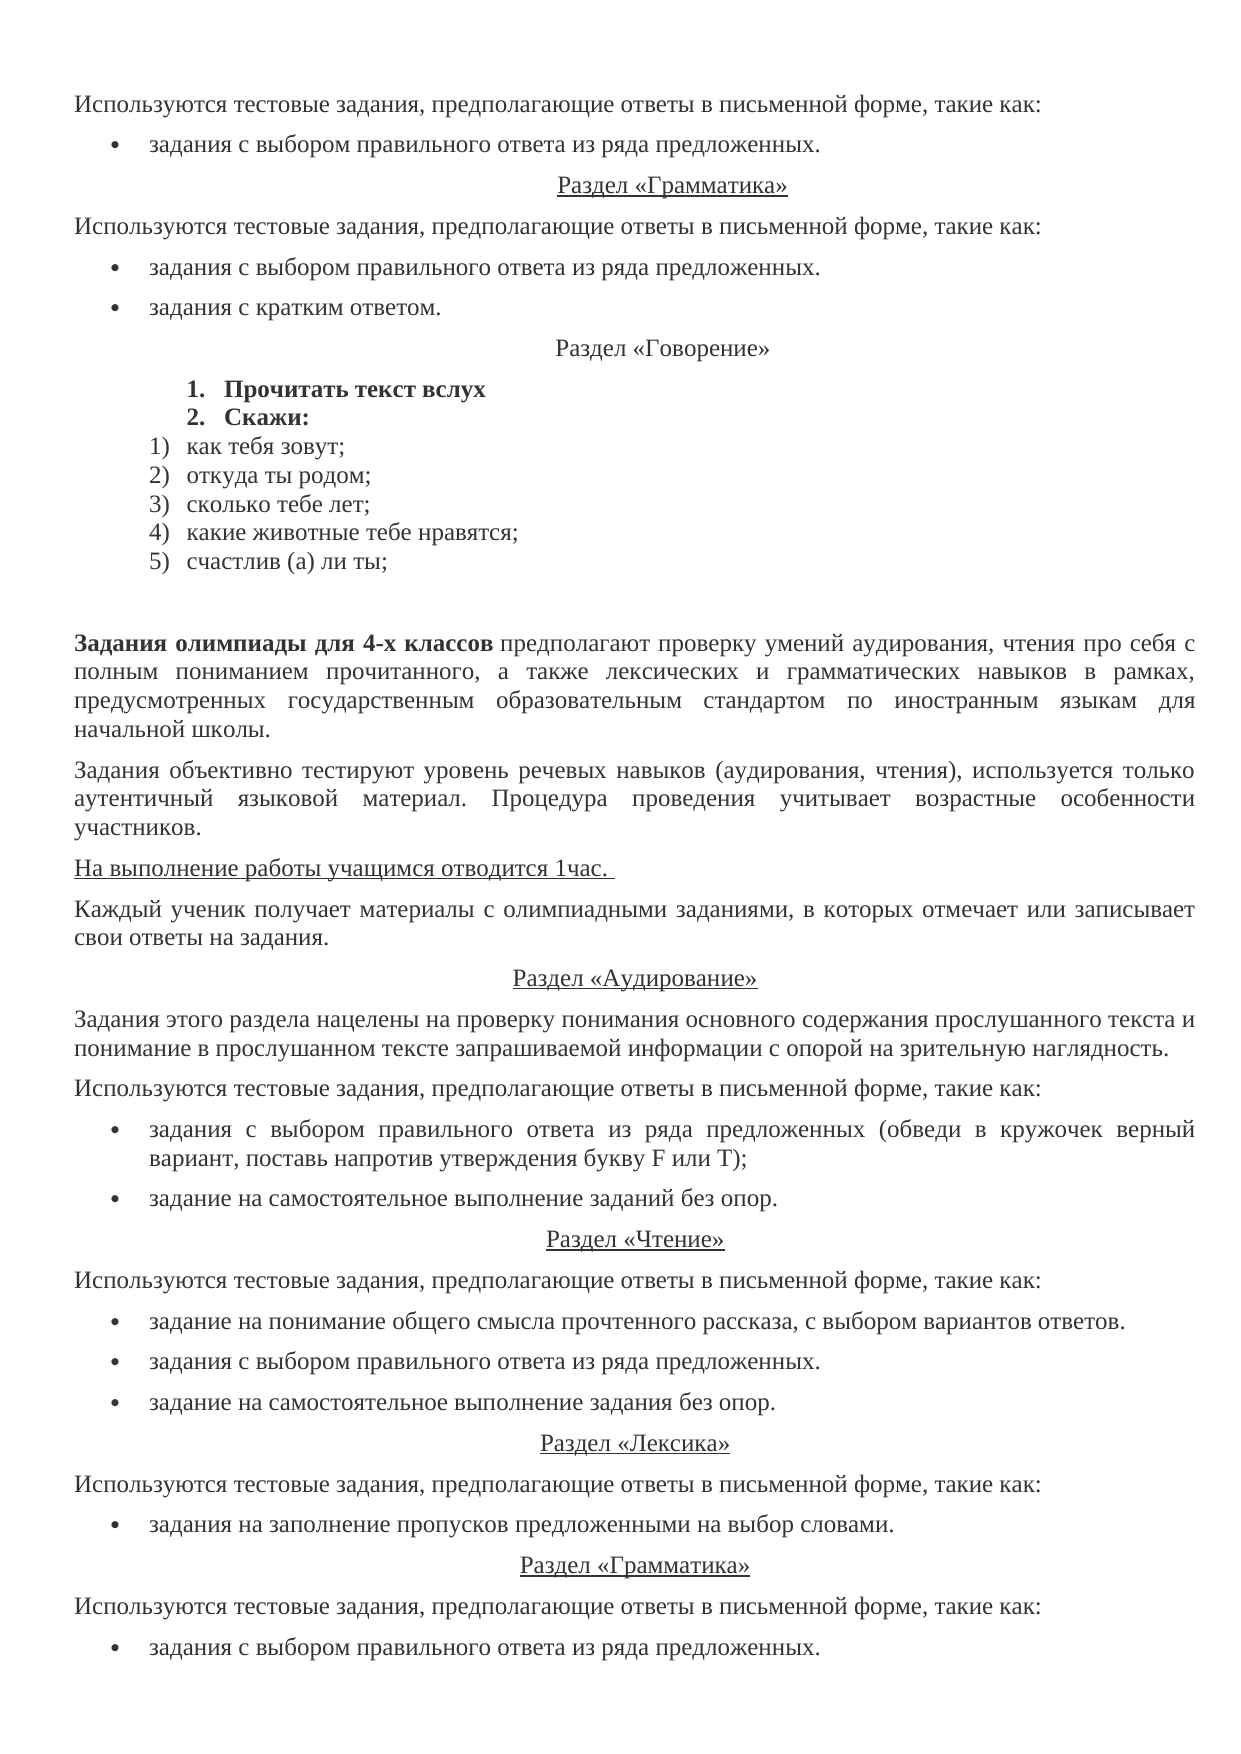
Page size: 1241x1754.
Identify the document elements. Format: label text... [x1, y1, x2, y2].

text Раздел «Аудирование» [74, 963, 1196, 992]
list задание на самостоятельное выполнение заданий без опор. [111, 1183, 1196, 1212]
text Раздел «Грамматика» [149, 170, 1196, 199]
text Используются тестовые задания, предполагающие ответы в письменной форме, такие как: [74, 1265, 1196, 1294]
list задания с выбором правильного ответа из ряда предложенных. [111, 1632, 1196, 1660]
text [74, 89, 1196, 117]
list задание на понимание общего смысла прочтенного рассказа, с выбором вариантов ответов. [111, 1306, 1196, 1334]
list откуда ты родом; [149, 460, 1196, 489]
text Раздел «Говорение» [149, 333, 1196, 362]
list как тебя зовут; [149, 431, 1196, 460]
list задания с выбором правильного ответа из ряда предложенных (обведи в кружочек верный вариант, поставь напротив утверждения букву F или T); [111, 1114, 1196, 1172]
list Прочитать текст вслух [186, 374, 1196, 402]
text На выполнение работы учащимся отводится 1час. [74, 853, 1196, 882]
text Используются тестовые задания, предполагающие ответы в письменной форме, такие как: [74, 1469, 1196, 1497]
text Раздел «Чтение» [74, 1224, 1196, 1253]
list задания на заполнение пропусков предложенными на выбор словами. [111, 1509, 1196, 1538]
list Скажи: [186, 402, 1196, 431]
text Задания объективно тестируют уровень речевых навыков (аудирования, чтения), используется только аутентичный языковой материал. Процедура проведения учитывает возрастные особенности участников. [74, 755, 1196, 841]
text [74, 211, 1196, 239]
list задание на самостоятельное выполнение задания без опор. [111, 1387, 1196, 1416]
text Задания олимпиады для 4-х классов предполагают проверку умений аудирования, чтения про себя с полным пониманием прочитанного, а также лексических и грамматических навыков в рамках, предусмотренных государственным образовательным стандартом по иностранным языкам для начальной школы. [74, 628, 1196, 743]
list сколько тебе лет; [149, 489, 1196, 517]
text Задания этого раздела нацелены на проверку понимания основного содержания прослушанного текста и понимание в прослушанном тексте запрашиваемой информации с опорой на зрительную наглядность. [74, 1004, 1196, 1061]
text Используются тестовые задания, предполагающие ответы в письменной форме, такие как: [74, 1591, 1196, 1619]
text Раздел «Лексика» [74, 1428, 1196, 1457]
list какие животные тебе нравятся; [149, 517, 1196, 546]
text Используются тестовые задания, предполагающие ответы в письменной форме, такие как: [74, 1073, 1196, 1102]
text Каждый ученик получает материалы с олимпиадными заданиями, в которых отмечает или записывает свои ответы на задания. [74, 894, 1196, 951]
list задания с выбором правильного ответа из ряда предложенных. [111, 1346, 1196, 1375]
list задания с кратким ответом. [111, 292, 1196, 321]
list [111, 129, 1196, 158]
list счастлив (а) ли ты; [149, 546, 1196, 575]
list задания с выбором правильного ответа из ряда предложенных. [111, 252, 1196, 280]
text Раздел «Грамматика» [74, 1550, 1196, 1579]
